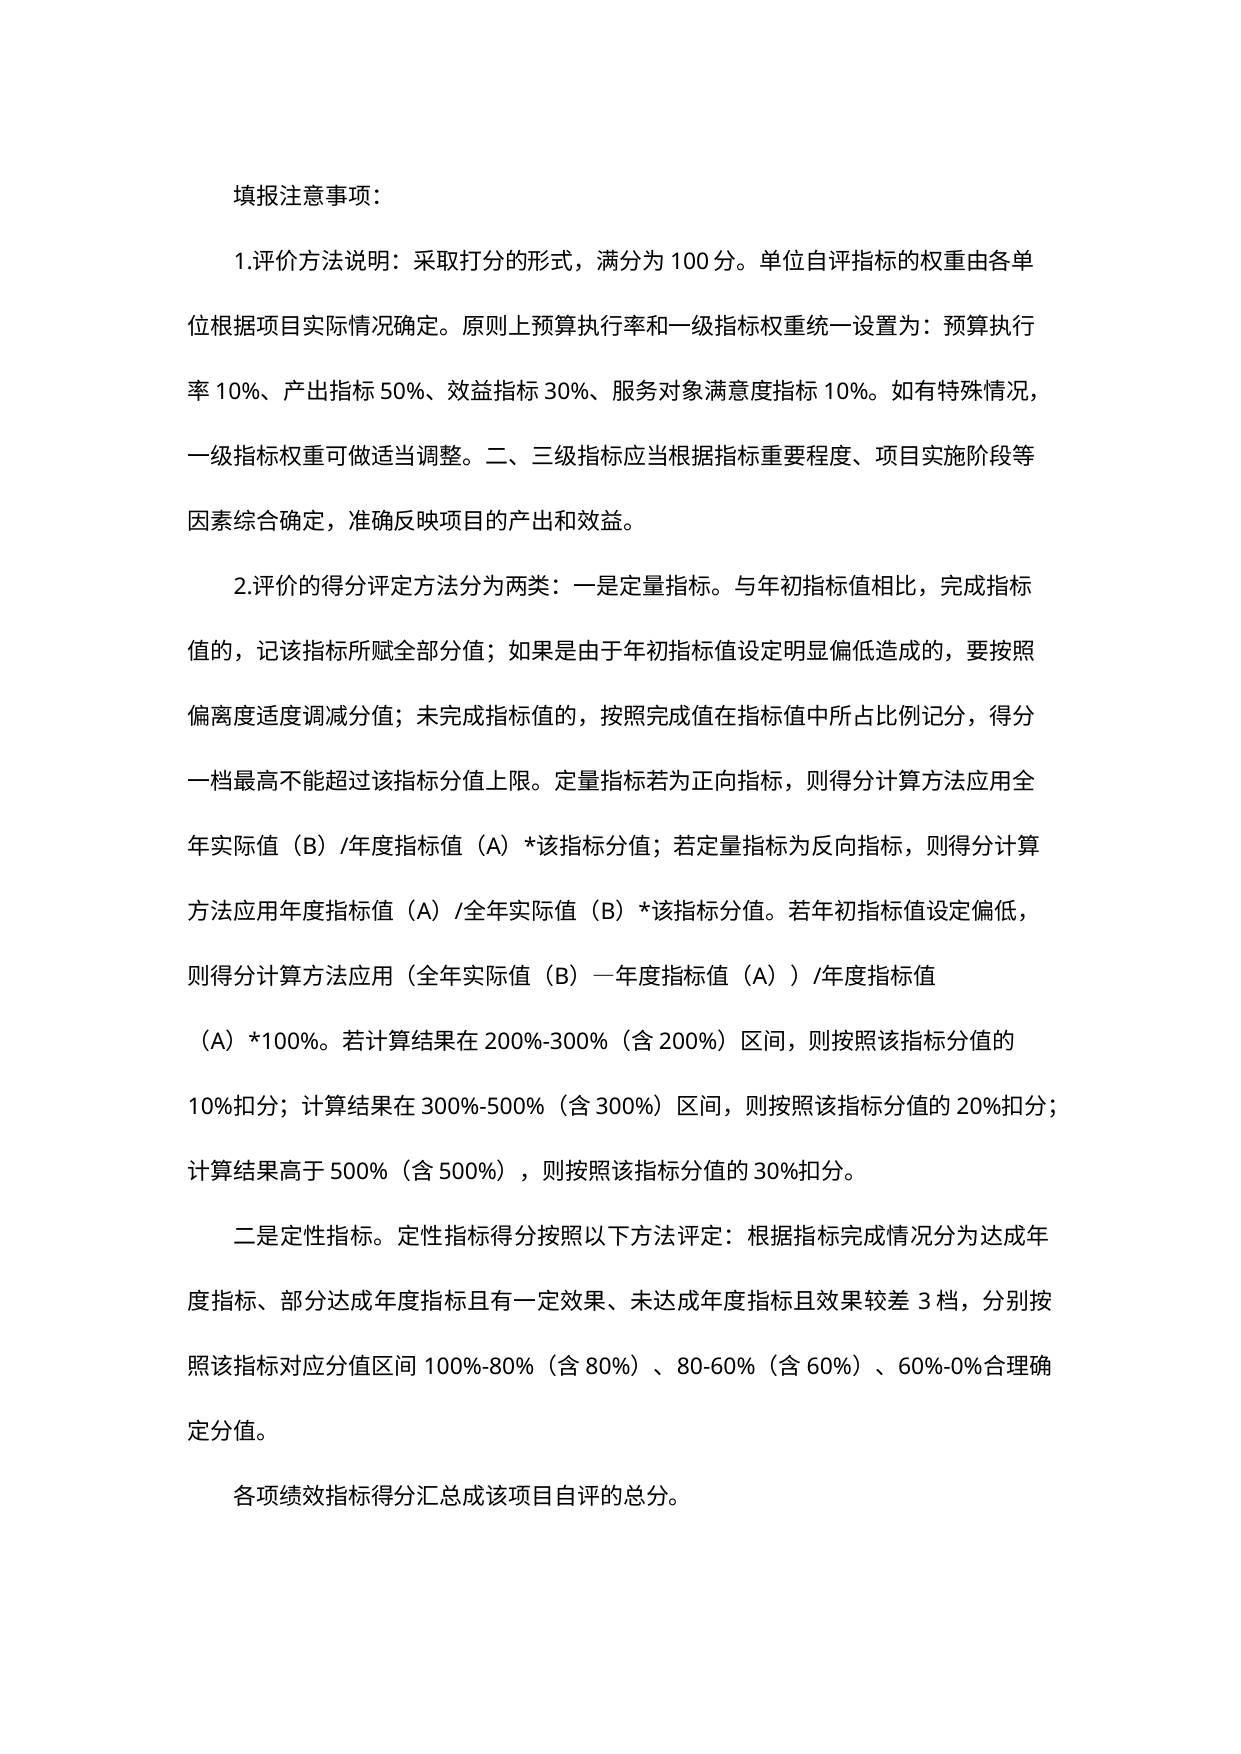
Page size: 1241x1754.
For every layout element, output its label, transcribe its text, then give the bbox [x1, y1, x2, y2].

text 二是定性指标。定性指标得分按照以下方法评定：根据指标完成情况分为达成年度指标、部分达成年度指标且有一定效果、未达成年度指标且效果较差3档，分别按照该指标对应分值区间100%-80%（含80%）、80-60%（含60%）、60%-0%合理确定分值。 [187, 1202, 1053, 1462]
text 各项绩效指标得分汇总成该项目自评的总分。 [187, 1462, 1053, 1527]
list 2.评价的得分评定方法分为两类：一是定量指标。与年初指标值相比，完成指标值的，记该指标所赋全部分值；如果是由于年初指标值设定明显偏低造成的，要按照偏离度适度调减分值；未完成指标值的，按照完成值在指标值中所占比例记分，得分一档最高不能超过该指标分值上限。定量指标若为正向指标，则得分计算方法应用全年实际值（B）/年度指标值（A）*该指标分值；若定量指标为反向指标，则得分计算方法应用年度指标值（A）/全年实际值（B）*该指标分值。若年初指标值设定偏低，则得分计算方法应用（全年实际值（B）—年度指标值（A））/年度指标值（A）*100%。若计算结果在200%-300%（含200%）区间，则按照该指标分值的10%扣分；计算结果在300%-500%（含300%）区间，则按照该指标分值的20%扣分；计算结果高于500%（含500%），则按照该指标分值的30%扣分。 [187, 552, 1053, 1202]
text 1.评价方法说明：采取打分的形式，满分为100分。单位自评指标的权重由各单位根据项目实际情况确定。原则上预算执行率和一级指标权重统一设置为：预算执行率10%、产出指标50%、效益指标30%、服务对象满意度指标10%。如有特殊情况，一级指标权重可做适当调整。二、三级指标应当根据指标重要程度、项目实施阶段等因素综合确定，准确反映项目的产出和效益。 [187, 227, 1053, 552]
text 填报注意事项： [187, 162, 1053, 227]
